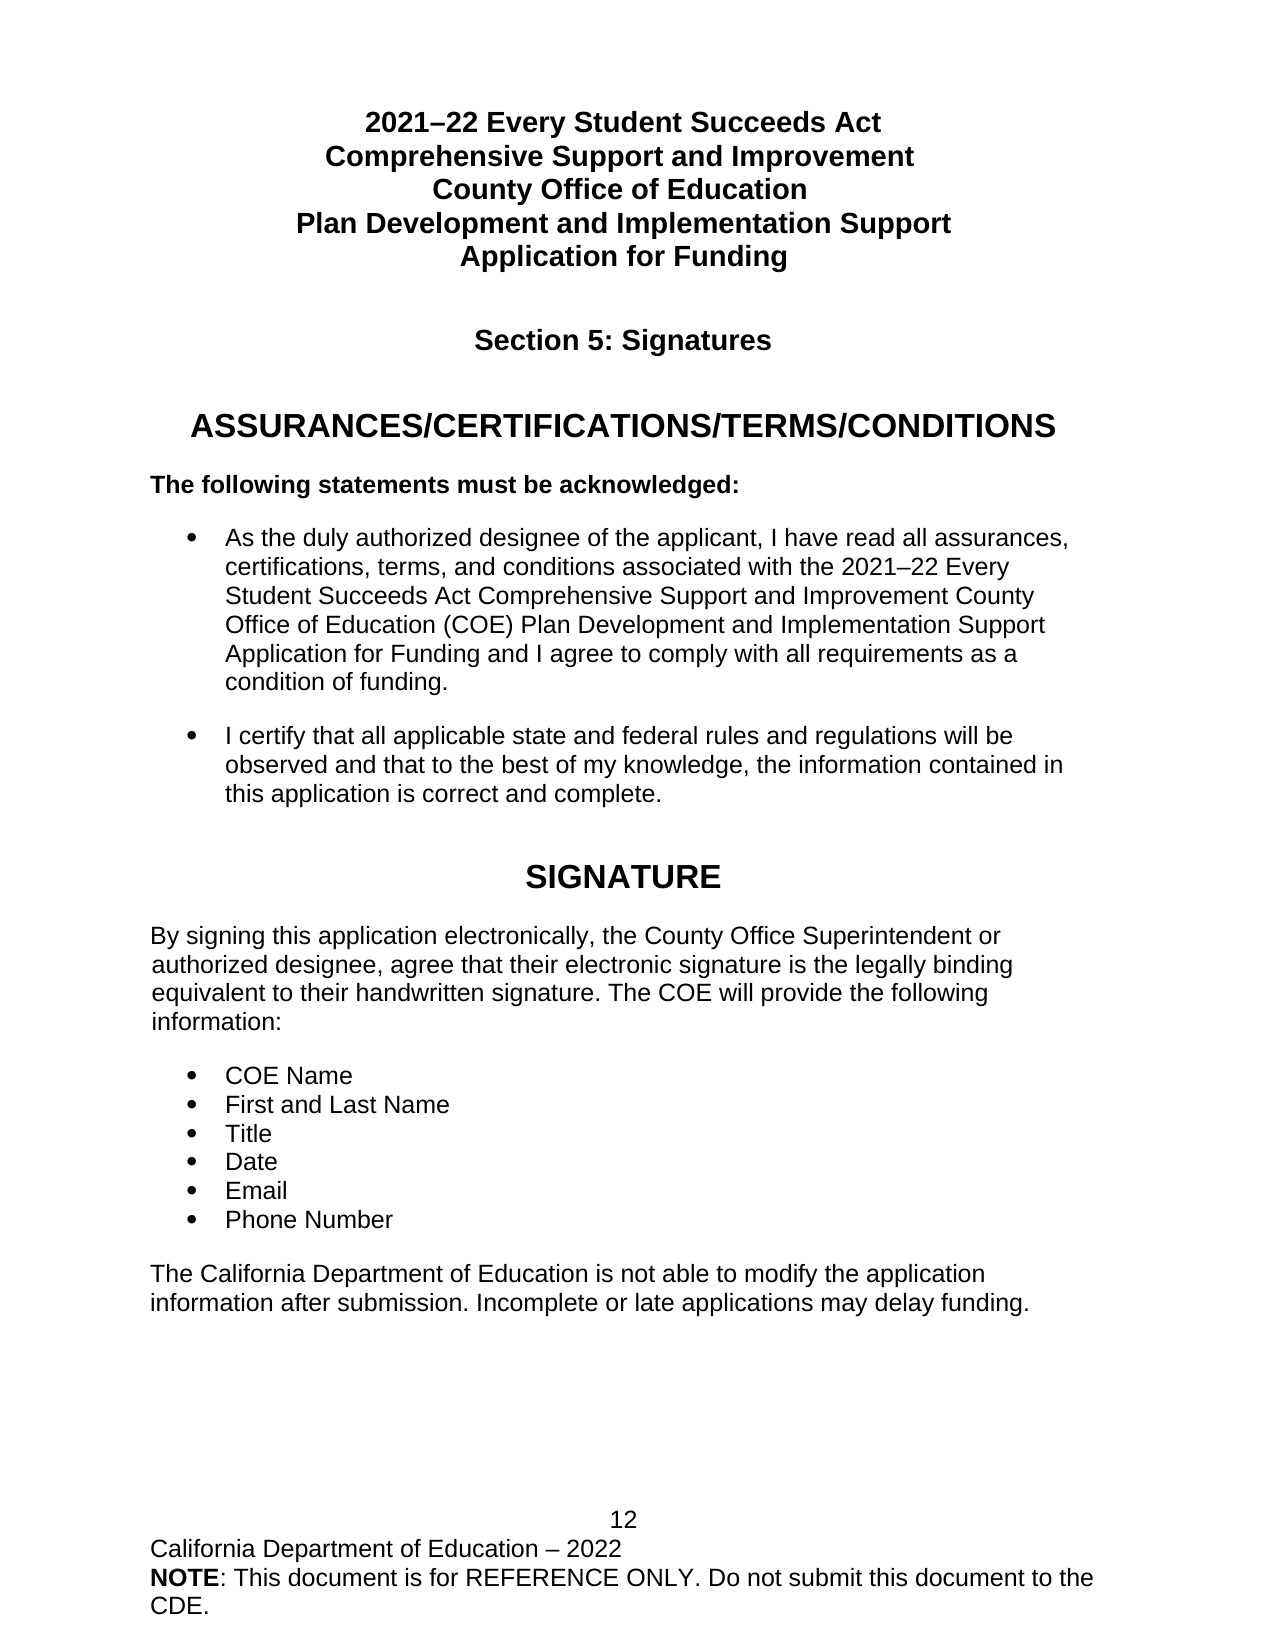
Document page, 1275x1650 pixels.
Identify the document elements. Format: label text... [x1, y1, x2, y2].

list Title [187, 1118, 1096, 1147]
list Email [187, 1176, 1096, 1205]
list Phone Number [187, 1205, 1096, 1234]
list COE Name [187, 1061, 1096, 1090]
list First and Last Name [187, 1090, 1096, 1118]
list As the duly authorized designee of the applicant, I have read all assurances, certifications, terms, and conditions associated with the 2021–22 Every Student Succeeds Act Comprehensive Support and Improvement County Office of Education (COE) Plan Development and Implementation Support Application for Funding and I agree to comply with all requirements as a condition of funding. [187, 523, 1096, 696]
subtitle Section 5: Signatures [150, 323, 1096, 356]
list I certify that all applicable state and federal rules and regulations will be observed and that to the best of my knowledge, the information contained in this application is correct and complete. [187, 721, 1096, 807]
text By signing this application electronically, the County Office Superintendent or authorized designee, agree that their electronic signature is the legally binding equivalent to their handwritten signature. The COE will provide the following information: [150, 921, 1096, 1036]
text The California Department of Education is not able to modify the application information after submission. Incomplete or late applications may delay funding. [150, 1259, 1096, 1316]
list Date [187, 1147, 1096, 1176]
subtitle SIGNATURE [150, 857, 1096, 896]
subtitle ASSURANCES/CERTIFICATIONS/TERMS/CONDITIONS [150, 406, 1096, 445]
text The following statements must be acknowledged: [150, 470, 1096, 498]
text 2021–22 Every Student Succeeds Act Comprehensive Support and Improvement County Office of Education Plan Development and Implementation Support Application for Funding [150, 105, 1096, 273]
